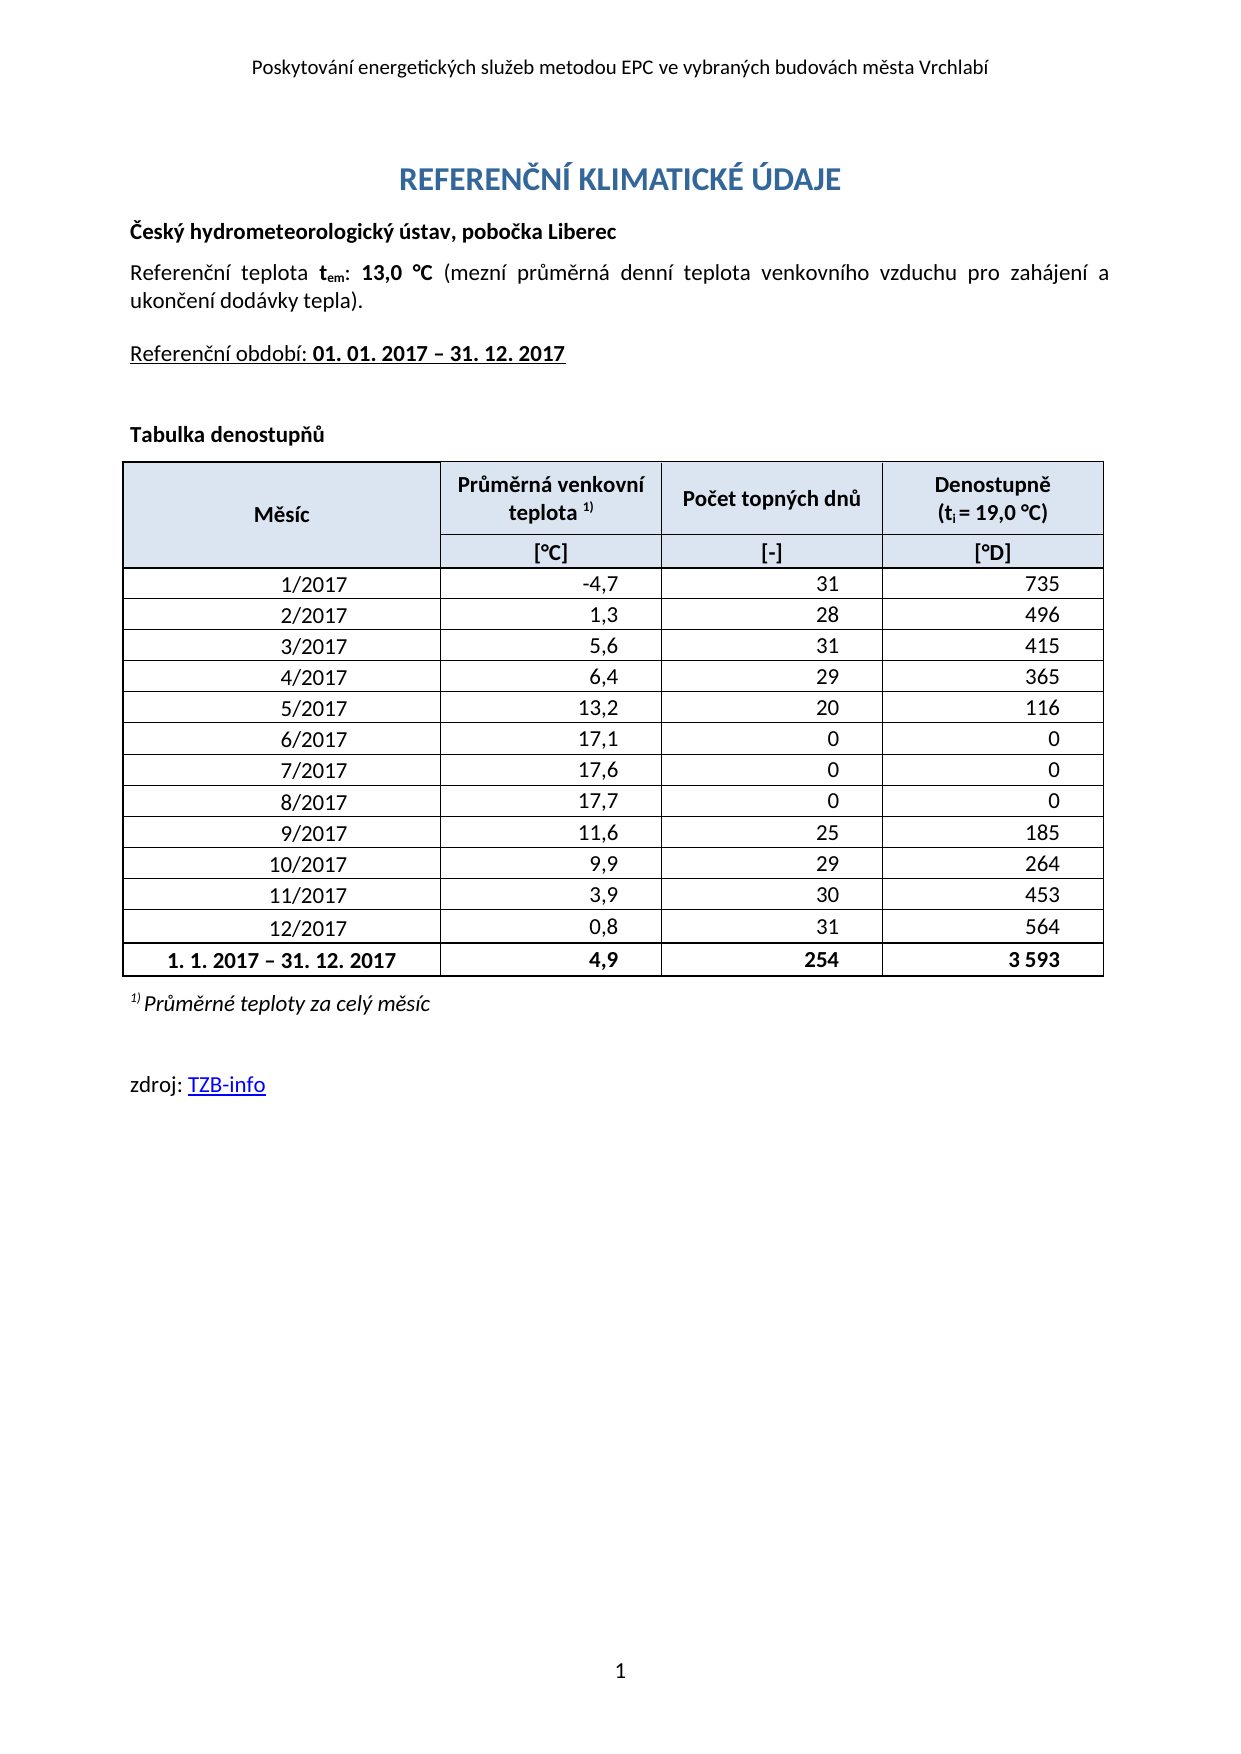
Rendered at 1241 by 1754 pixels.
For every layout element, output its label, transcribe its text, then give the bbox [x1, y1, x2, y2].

table_cell 1,3 [441, 599, 661, 629]
text Český hydrometeorologický ústav, pobočka Liberec [130, 217, 1110, 245]
table_cell 0 [662, 723, 882, 753]
table_header Průměrná venkovní teplota 1) [441, 462, 661, 534]
table_cell 10/2017 [124, 848, 440, 878]
table_cell 365 [883, 661, 1103, 691]
table_cell 5/2017 [124, 692, 440, 722]
table_cell 0 [662, 786, 882, 816]
text Referenční teplota tem: 13,0 °C (mezní průměrná denní teplota venkovního vzduchu pro zahájení a ukončení dodávky tepla). [130, 258, 1110, 314]
table_cell 496 [883, 599, 1103, 629]
table_cell 0 [883, 723, 1103, 753]
text zdroj: TZB-info [130, 1070, 1110, 1098]
table_cell -4,7 [441, 569, 661, 598]
table_cell 1. 1. 2017 – 31. 12. 2017 [124, 944, 440, 974]
table_cell 0 [662, 755, 882, 784]
table_cell 3/2017 [124, 630, 440, 660]
table_cell 30 [662, 879, 882, 909]
table_cell 254 [662, 944, 882, 974]
text Referenční období: 01. 01. 2017 – 31. 12. 2017 [130, 339, 1110, 367]
table_cell 2/2017 [124, 599, 440, 629]
table_cell 11/2017 [124, 879, 440, 909]
table_cell 0,8 [441, 910, 661, 942]
table_cell 0 [883, 786, 1103, 816]
table_cell 1/2017 [124, 569, 440, 598]
table_header Měsíc [124, 463, 440, 567]
table_cell [°C] [441, 535, 661, 567]
table_cell 415 [883, 630, 1103, 660]
table_cell 17,1 [441, 723, 661, 753]
table_cell 7/2017 [124, 755, 440, 784]
table_header Denostupně (ti = 19,0 °C) [883, 462, 1103, 534]
table_cell 3,9 [441, 879, 661, 909]
table_cell 5,6 [441, 630, 661, 660]
table_cell 29 [662, 848, 882, 878]
table_cell 116 [883, 692, 1103, 722]
table_cell 9,9 [441, 848, 661, 878]
table_cell 0 [883, 755, 1103, 784]
table_cell 264 [883, 848, 1103, 878]
table_cell [-] [662, 535, 882, 567]
table_cell 453 [883, 879, 1103, 909]
table_cell 735 [883, 569, 1103, 598]
table_cell 25 [662, 817, 882, 847]
table_cell 4/2017 [124, 661, 440, 691]
table_cell 31 [662, 910, 882, 942]
table_cell 12/2017 [124, 910, 440, 942]
table_cell 6,4 [441, 661, 661, 691]
table_cell 185 [883, 817, 1103, 847]
table_cell 31 [662, 630, 882, 660]
table_cell 4,9 [441, 944, 661, 974]
subtitle REFERENČNÍ KLIMATICKÉ ÚDAJE [130, 158, 1110, 199]
table_cell 28 [662, 599, 882, 629]
table_cell 6/2017 [124, 723, 440, 753]
table_cell 31 [662, 569, 882, 598]
table_cell 17,6 [441, 755, 661, 784]
table_cell 13,2 [441, 692, 661, 722]
table_cell 17,7 [441, 786, 661, 816]
table_cell 3 593 [883, 944, 1103, 974]
text Tabulka denostupňů [130, 420, 1110, 448]
table_cell 9/2017 [124, 817, 440, 847]
table_cell 29 [662, 661, 882, 691]
table_cell [°D] [883, 535, 1103, 567]
table_cell 11,6 [441, 817, 661, 847]
text 1) Průměrné teploty za celý měsíc [130, 989, 1110, 1017]
table_cell 564 [883, 910, 1103, 942]
table_cell 8/2017 [124, 786, 440, 816]
table_cell 20 [662, 692, 882, 722]
table_header Počet topných dnů [662, 462, 882, 534]
